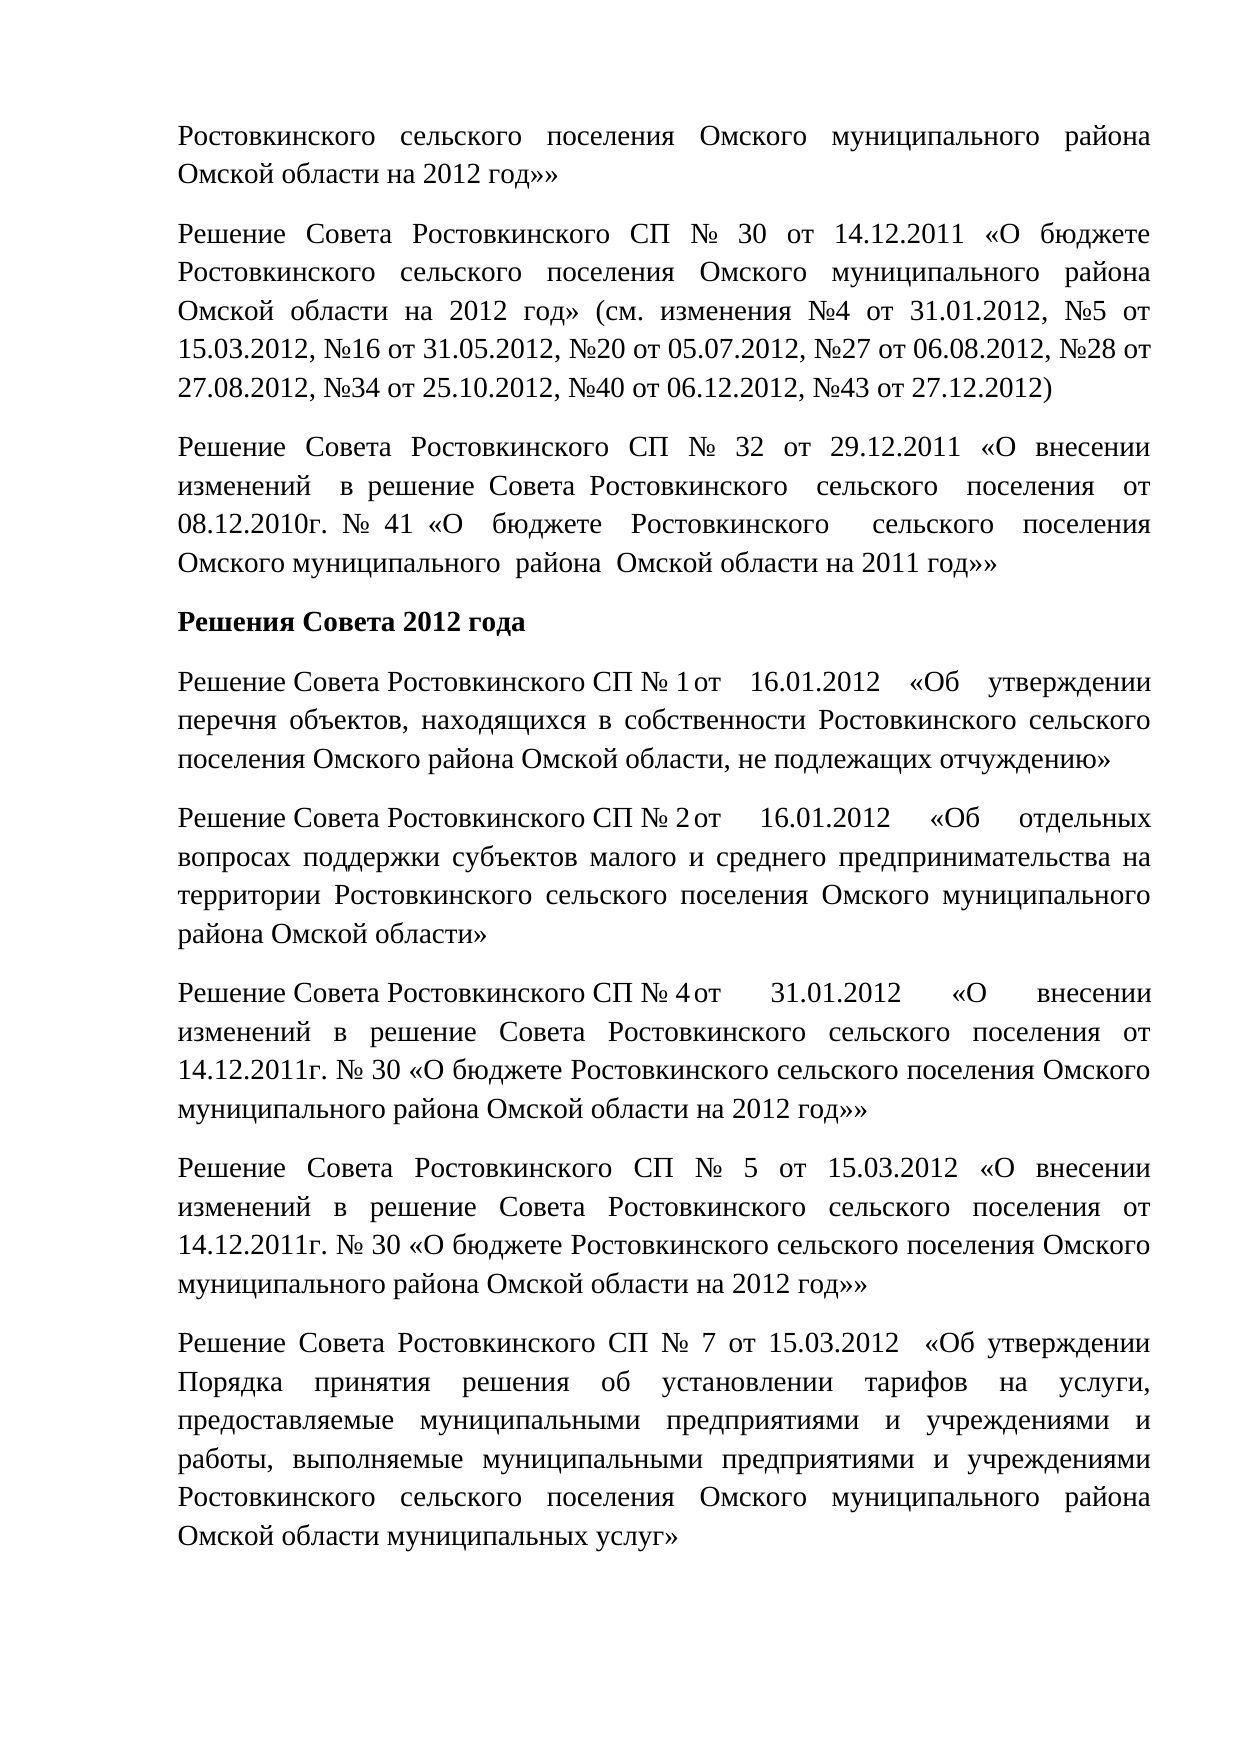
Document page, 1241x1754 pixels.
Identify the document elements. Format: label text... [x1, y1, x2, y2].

text Решение Совета Ростовкинского СП № 32 от 29.12.2011 «О внесении изменений в решение Совета Ростовкинского сельского поселения от 08.12.2010г. № 41 «О бюджете Ростовкинского сельского поселения Омского муниципального района Омской области на 2011 год»» [177, 429, 1152, 579]
text Решение Совета Ростовкинского СП № 2 от 16.01.2012 «Об отдельных вопросах поддержки субъектов малого и среднего предпринимательства на территории Ростовкинского сельского поселения Омского муниципального района Омской области» [177, 800, 1152, 949]
text Решение Совета Ростовкинского СП № 5 от 15.03.2012 «О внесении изменений в решение Совета Ростовкинского сельского поселения от 14.12.2011г. № 30 «О бюджете Ростовкинского сельского поселения Омского муниципального района Омской области на 2012 год»» [177, 1150, 1152, 1299]
text Решение Совета Ростовкинского СП № 7 от 15.03.2012 «Об утверждении Порядка принятия решения об установлении тарифов на услуги, предоставляемые муниципальными предприятиями и учреждениями и работы, выполняемые муниципальными предприятиями и учреждениями Ростовкинского сельского поселения Омского муниципального района Омской области муниципальных услуг» [177, 1325, 1152, 1552]
text Решения Совета 2012 года [177, 604, 1152, 638]
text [177, 118, 1152, 190]
text Решение Совета Ростовкинского СП № 30 от 14.12.2011 «О бюджете Ростовкинского сельского поселения Омского муниципального района Омской области на 2012 год» (см. изменения №4 от 31.01.2012, №5 от 15.03.2012, №16 от 31.05.2012, №20 от 05.07.2012, №27 от 06.08.2012, №28 от 27.08.2012, №34 от 25.10.2012, №40 от 06.12.2012, №43 от 27.12.2012) [177, 216, 1152, 404]
text Решение Совета Ростовкинского СП № 1 от 16.01.2012 «Об утверждении перечня объектов, находящихся в собственности Ростовкинского сельского поселения Омского района Омской области, не подлежащих отчуждению» [177, 664, 1152, 774]
text Решение Совета Ростовкинского СП № 4 от 31.01.2012 «О внесении изменений в решение Совета Ростовкинского сельского поселения от 14.12.2011г. № 30 «О бюджете Ростовкинского сельского поселения Омского муниципального района Омской области на 2012 год»» [177, 975, 1152, 1124]
